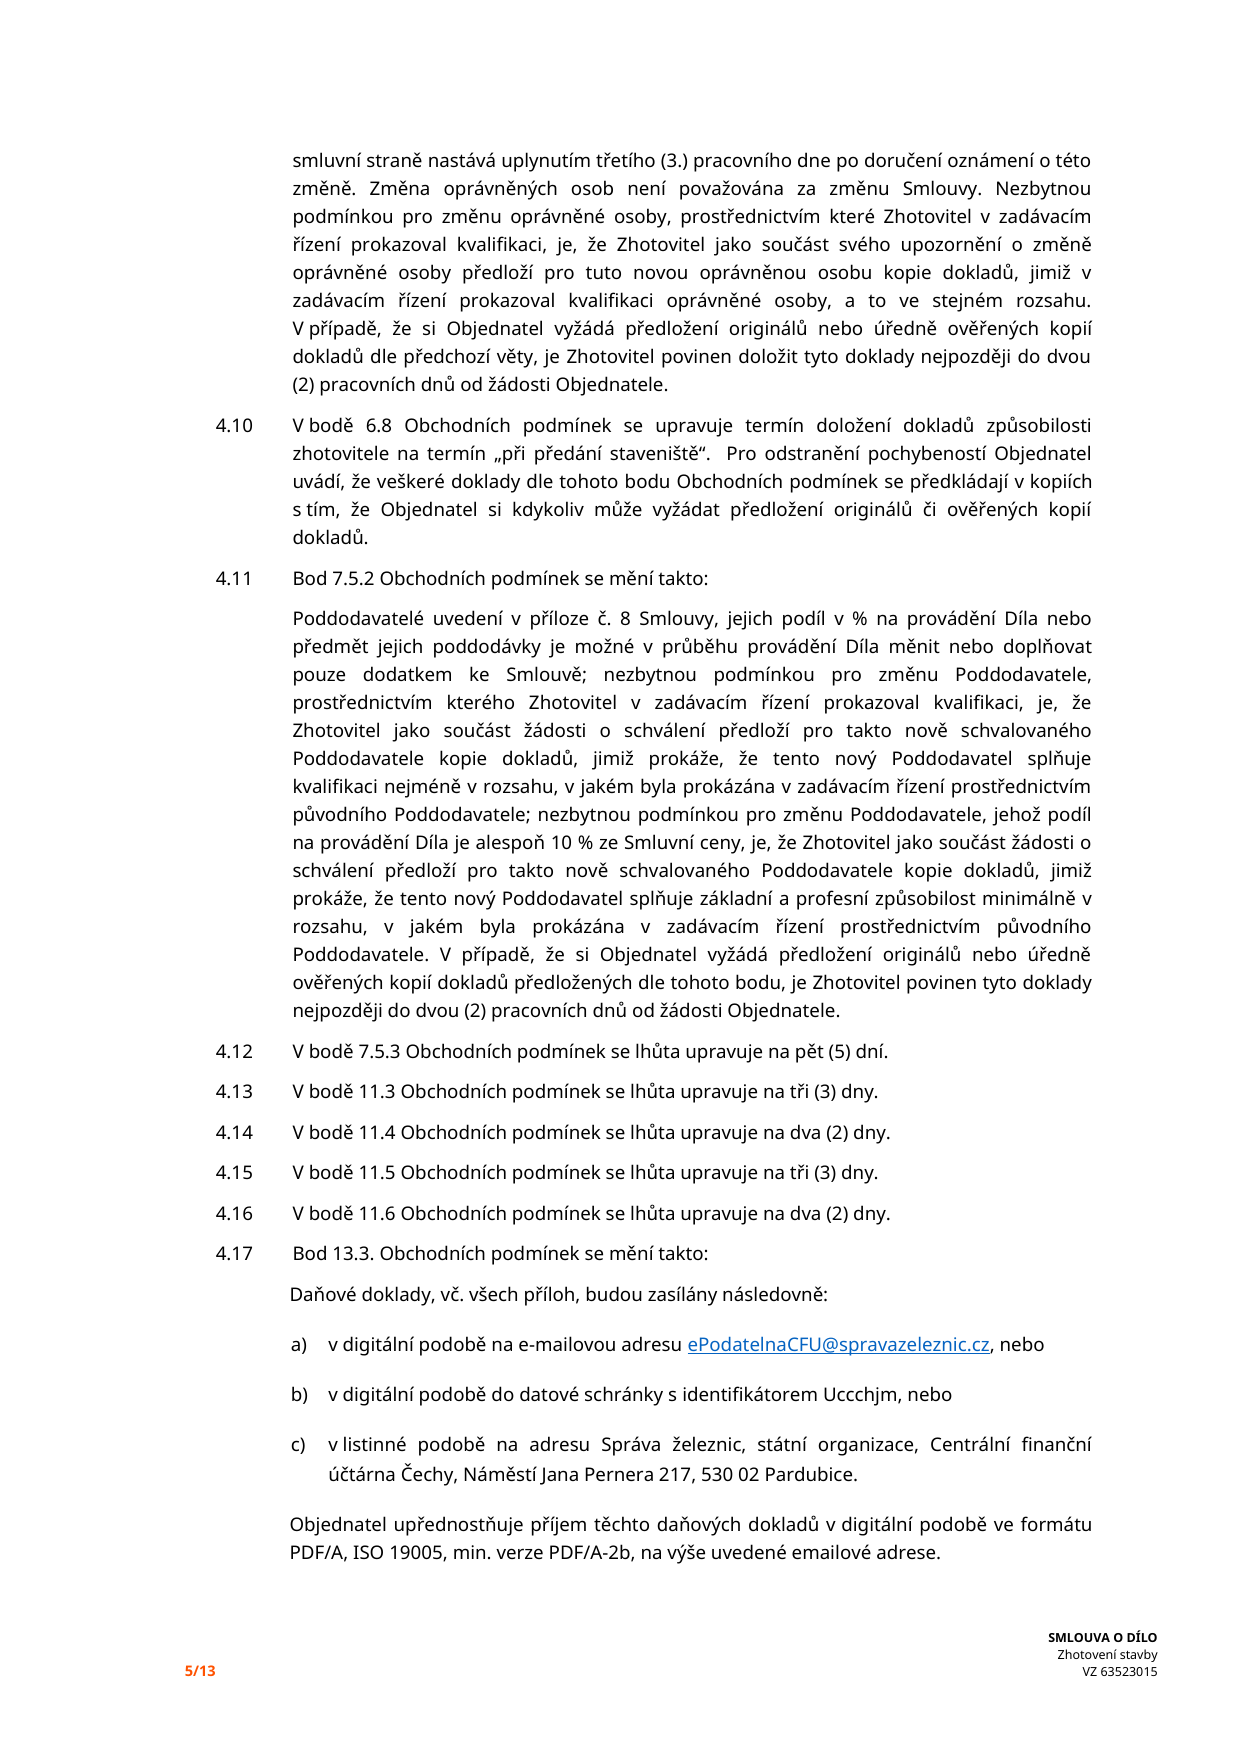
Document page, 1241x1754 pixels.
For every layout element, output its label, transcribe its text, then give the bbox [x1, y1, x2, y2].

text V bodě 7.5.3 Obchodních podmínek se lhůta upravuje na pět (5) dní. [216, 1038, 1093, 1064]
list v digitální podobě do datové schránky s identifikátorem Uccchjm, nebo [291, 1381, 1093, 1407]
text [292, 147, 1093, 397]
text V bodě 11.3 Obchodních podmínek se lhůta upravuje na tři (3) dny. [216, 1079, 1093, 1104]
text V bodě 6.8 Obchodních podmínek se upravuje termín doložení dokladů způsobilosti zhotovitele na termín „při předání staveniště“. Pro odstranění pochybeností Objednatel uvádí, že veškeré doklady dle tohoto bodu Obchodních podmínek se předkládají v kopiích s tím, že Objednatel si kdykoliv může vyžádat předložení originálů či ověřených kopií dokladů. [216, 412, 1093, 550]
list v digitální podobě na e-mailovou adresu ePodatelnaCFU@spravazeleznic.cz, nebo [291, 1331, 1093, 1357]
text V bodě 11.6 Obchodních podmínek se lhůta upravuje na dva (2) dny. [216, 1200, 1093, 1226]
text V bodě 11.5 Obchodních podmínek se lhůta upravuje na tři (3) dny. [216, 1160, 1093, 1185]
text V bodě 11.4 Obchodních podmínek se lhůta upravuje na dva (2) dny. [216, 1119, 1093, 1145]
text Objednatel upřednostňuje příjem těchto daňových dokladů v digitální podobě ve formátu PDF/A, ISO 19005, min. verze PDF/A-2b, na výše uvedené emailové adrese. [289, 1511, 1093, 1564]
text Bod 13.3. Obchodních podmínek se mění takto: [216, 1241, 1093, 1266]
list v listinné podobě na adresu Správa železnic, státní organizace, Centrální finanční účtárna Čechy, Náměstí Jana Pernera 217, 530 02 Pardubice. [291, 1432, 1093, 1486]
text Poddodavatelé uvedení v příloze č. 8 Smlouvy, jejich podíl v % na provádění Díla nebo předmět jejich poddodávky je možné v průběhu provádění Díla měnit nebo doplňovat pouze dodatkem ke Smlouvě; nezbytnou podmínkou pro změnu Poddodavatele, prostřednictvím kterého Zhotovitel v zadávacím řízení prokazoval kvalifikaci, je, že Zhotovitel jako součást žádosti o schválení předloží pro takto nově schvalovaného Poddodavatele kopie dokladů, jimiž prokáže, že tento nový Poddodavatel splňuje kvalifikaci nejméně v rozsahu, v jakém byla prokázána v zadávacím řízení prostřednictvím původního Poddodavatele; nezbytnou podmínkou pro změnu Poddodavatele, jehož podíl na provádění Díla je alespoň 10 % ze Smluvní ceny, je, že Zhotovitel jako součást žádosti o schválení předloží pro takto nově schvalovaného Poddodavatele kopie dokladů, jimiž prokáže, že tento nový Poddodavatel splňuje základní a profesní způsobilost minimálně v rozsahu, v jakém byla prokázána v zadávacím řízení prostřednictvím původního Poddodavatele. V případě, že si Objednatel vyžádá předložení originálů nebo úředně ověřených kopií dokladů předložených dle tohoto bodu, je Zhotovitel povinen tyto doklady nejpozději do dvou (2) pracovních dnů od žádosti Objednatele. [292, 605, 1093, 1023]
text Daňové doklady, vč. všech příloh, budou zasílány následovně: [216, 1281, 1093, 1307]
text Bod 7.5.2 Obchodních podmínek se mění takto: [216, 565, 1093, 590]
